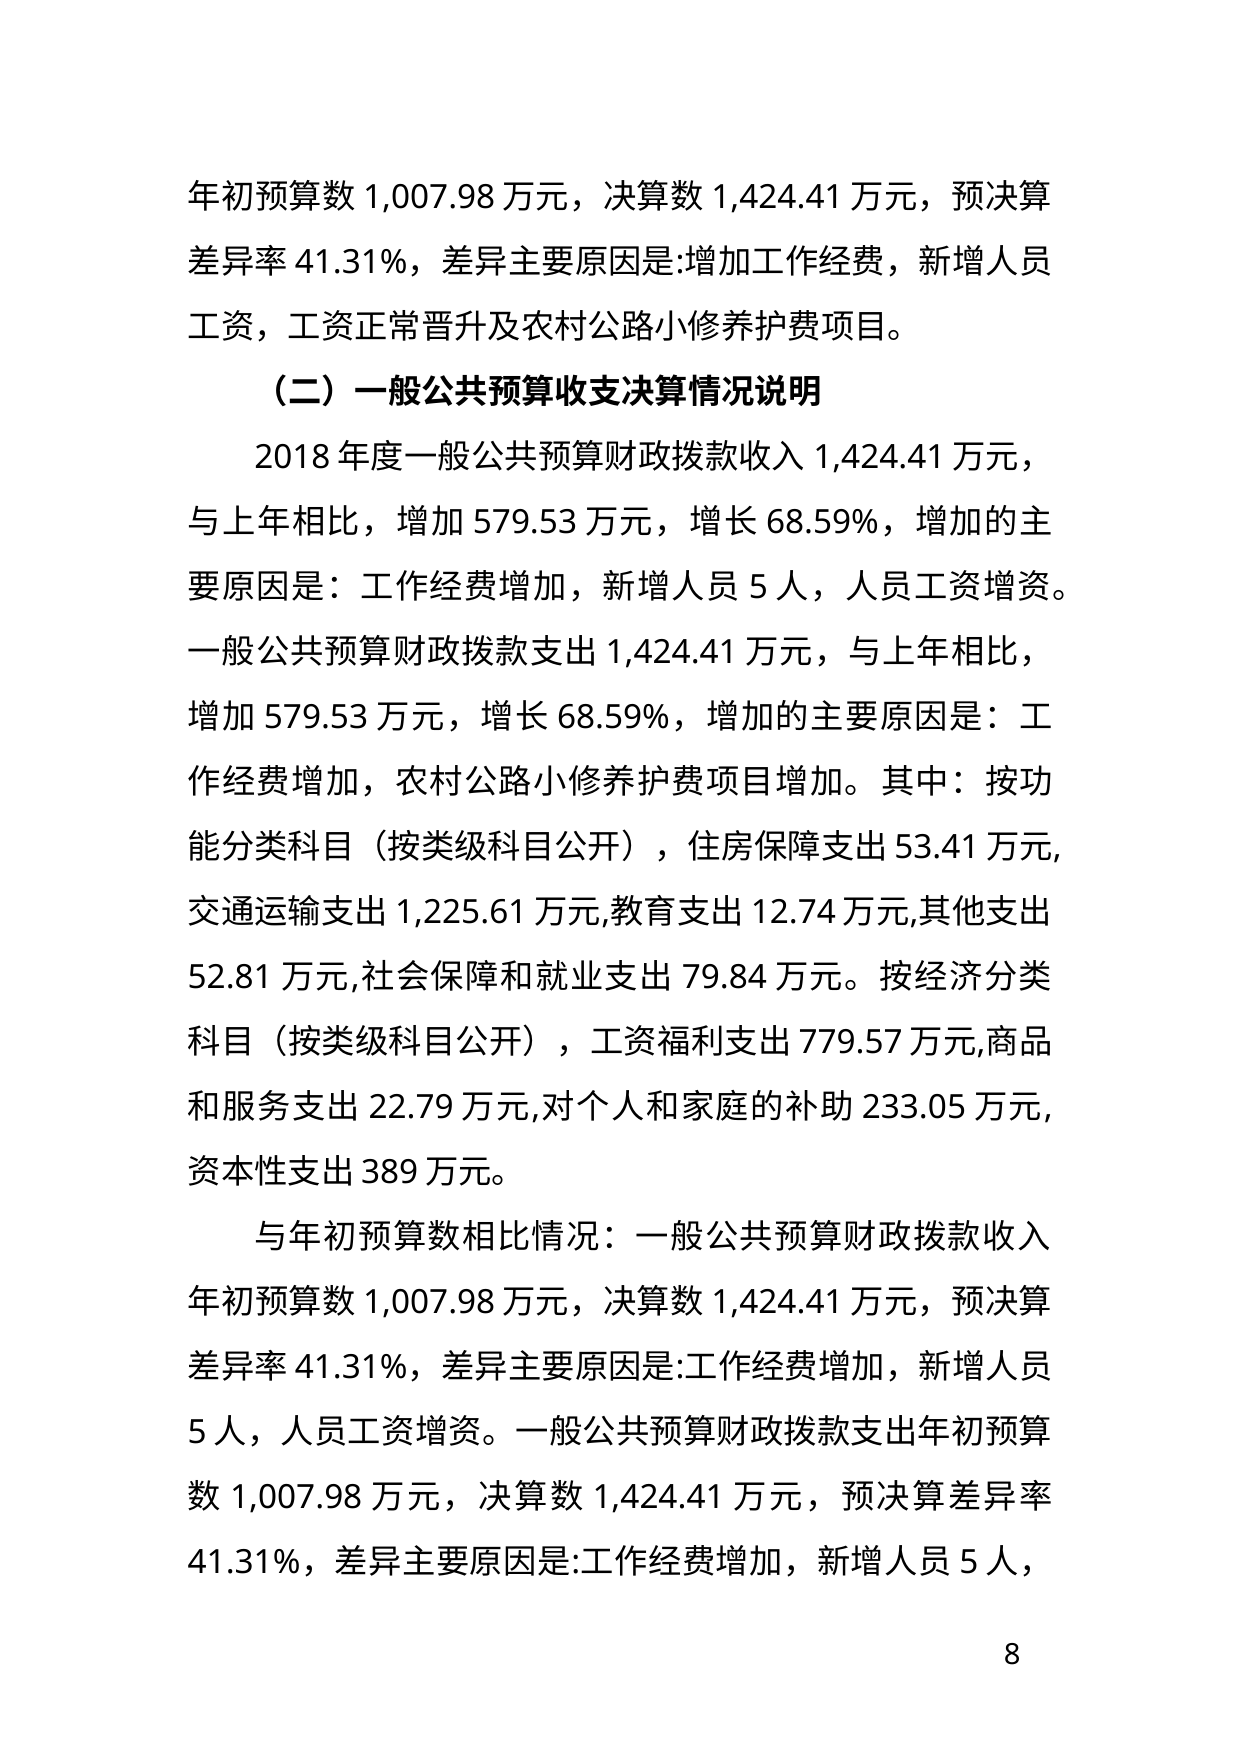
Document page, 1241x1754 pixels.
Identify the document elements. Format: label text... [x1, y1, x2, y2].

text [187, 162, 1053, 357]
text 2018年度一般公共预算财政拨款收入1,424.41万元，与上年相比，增加579.53万元，增长68.59%，增加的主要原因是：工作经费增加，新增人员5人，人员工资增资。一般公共预算财政拨款支出1,424.41万元，与上年相比，增加579.53万元，增长68.59%，增加的主要原因是：工作经费增加，农村公路小修养护费项目增加。其中：按功能分类科目（按类级科目公开），住房保障支出53.41万元,交通运输支出1,225.61万元,教育支出12.74万元,其他支出52.81万元,社会保障和就业支出79.84万元。按经济分类科目（按类级科目公开），工资福利支出779.57万元,商品和服务支出22.79万元,对个人和家庭的补助233.05万元,资本性支出389万元。 [187, 422, 1053, 1202]
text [187, 1202, 1053, 1592]
text （二）一般公共预算收支决算情况说明 [187, 357, 1053, 422]
